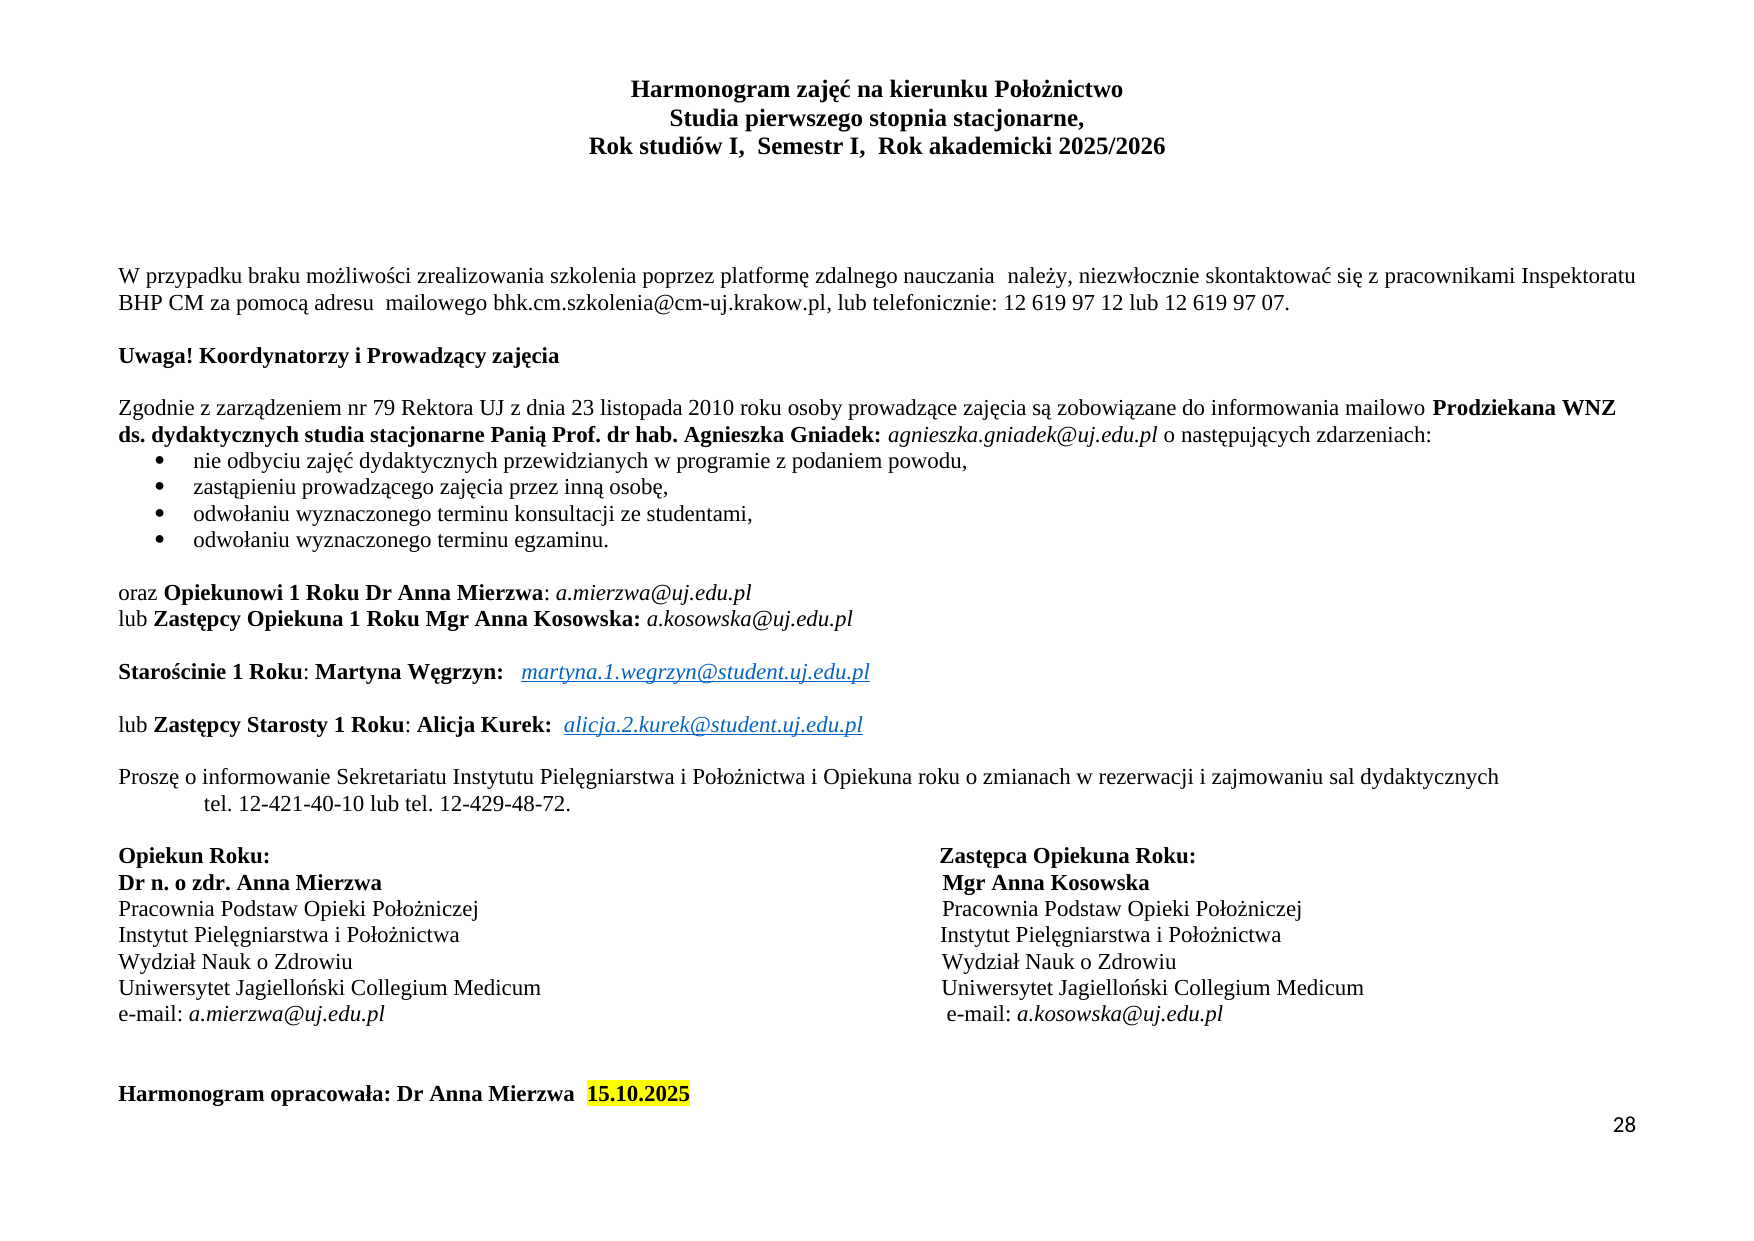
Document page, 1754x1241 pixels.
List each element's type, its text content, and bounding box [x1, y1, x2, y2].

text Proszę o informowanie Sekretariatu Instytutu Pielęgniarstwa i Położnictwa i Opiekuna roku o zmianach w rezerwacji i zajmowaniu sal dydaktycznych [118, 763, 1636, 790]
text Starościnie 1 Roku: Martyna Węgrzyn: martyna.1.wegrzyn@student.uj.edu.pl [118, 658, 1636, 684]
text Dr n. o zdr. Anna Mierzwa Mgr Anna Kosowska [118, 869, 1636, 895]
text lub Zastępcy Opiekuna 1 Roku Mgr Anna Kosowska: a.kosowska@uj.edu.pl [118, 605, 1636, 632]
text Uniwersytet Jagielloński Collegium Medicum Uniwersytet Jagielloński Collegium Medicum [118, 974, 1636, 1001]
text Instytut Pielęgniarstwa i Położnictwa Instytut Pielęgniarstwa i Położnictwa [118, 921, 1636, 948]
list zastąpieniu prowadzącego zajęcia przez inną osobę, [156, 473, 1636, 500]
list odwołaniu wyznaczonego terminu egzaminu. [156, 526, 1636, 552]
text Harmonogram opracowała: Dr Anna Mierzwa 15.10.2025 [118, 1079, 1636, 1106]
text Wydział Nauk o Zdrowiu Wydział Nauk o Zdrowiu [118, 948, 1636, 974]
text Uwaga! Koordynatorzy i Prowadzący zajęcia [118, 342, 1636, 368]
text tel. 12-421-40-10 lub tel. 12-429-48-72. [118, 790, 1636, 816]
text Pracownia Podstaw Opieki Położniczej Pracownia Podstaw Opieki Położniczej [118, 895, 1636, 921]
list odwołaniu wyznaczonego terminu konsultacji ze studentami, [156, 500, 1636, 526]
text Opiekun Roku: Zastępca Opiekuna Roku: [118, 842, 1636, 869]
text lub Zastępcy Starosty 1 Roku: Alicja Kurek: alicja.2.kurek@student.uj.edu.pl [118, 711, 1636, 737]
list nie odbyciu zajęć dydaktycznych przewidzianych w programie z podaniem powodu, [156, 447, 1636, 473]
text Zgodnie z zarządzeniem nr 79 Rektora UJ z dnia 23 listopada 2010 roku osoby prowadzące zajęcia są zobowiązane do informowania mailowo Prodziekana WNZ ds. dydaktycznych studia stacjonarne Panią Prof. dr hab. Agnieszka Gniadek: agnieszka.gniadek@uj.edu.pl o następujących zdarzeniach: [118, 394, 1636, 447]
text oraz Opiekunowi 1 Roku Dr Anna Mierzwa: a.mierzwa@uj.edu.pl [118, 579, 1636, 605]
text e-mail: a.mierzwa@uj.edu.pl e-mail: a.kosowska@uj.edu.pl [118, 1001, 1636, 1027]
text W przypadku braku możliwości zrealizowania szkolenia poprzez platformę zdalnego nauczania należy, niezwłocznie skontaktować się z pracownikami Inspektoratu BHP CM za pomocą adresu mailowego bhk.cm.szkolenia@cm-uj.krakow.pl, lub telefonicznie: 12 619 97 12 lub 12 619 97 07. [118, 263, 1636, 315]
